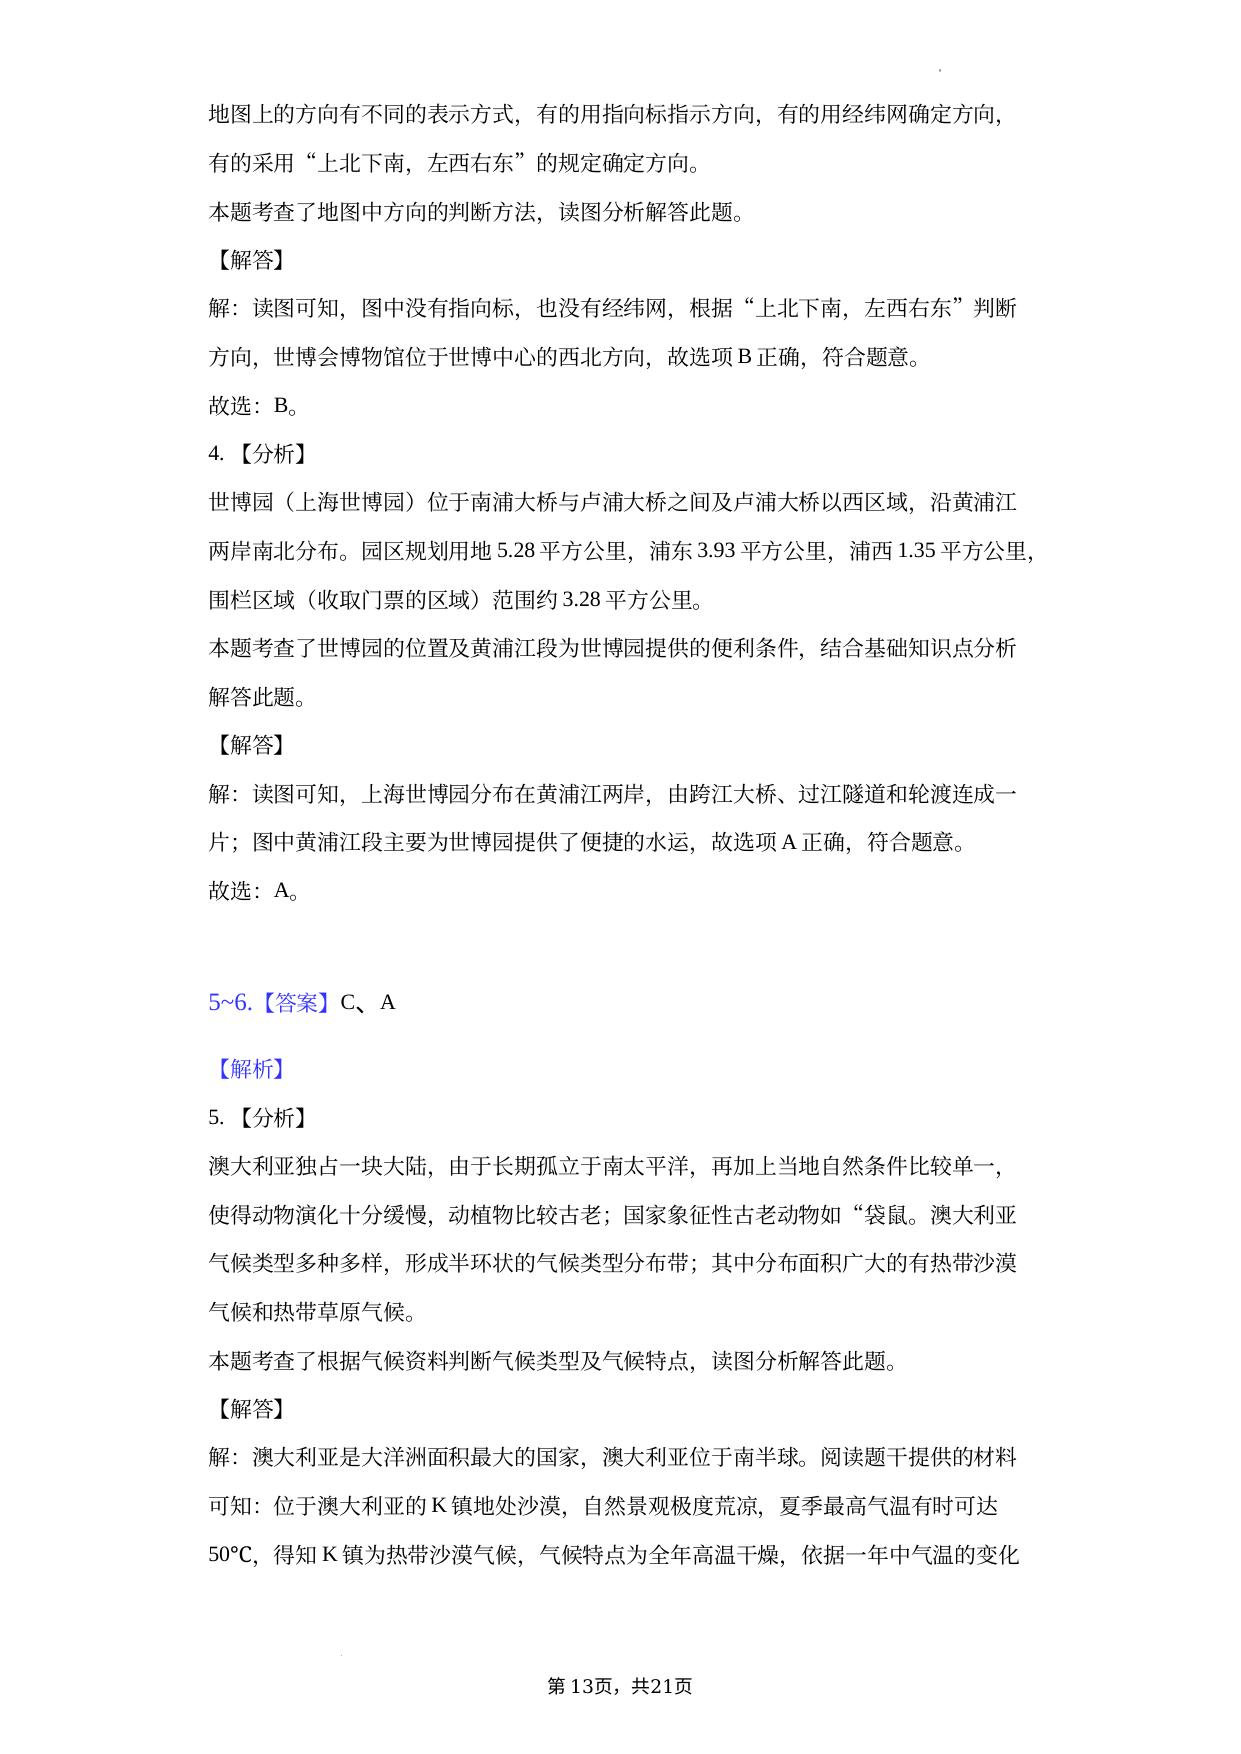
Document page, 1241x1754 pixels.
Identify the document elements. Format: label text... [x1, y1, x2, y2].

text 世博园（上海世博园）位于南浦大桥与卢浦大桥之间及卢浦大桥以西区域，沿黄浦江两岸南北分布。园区规划用地5.28平方公里，浦东3.93平方公里，浦西1.35平方公里，围栏区域（收取门票的区域）范围约3.28平方公里。 本题考查了世博园的位置及黄浦江段为世博园提供的便利条件，结合基础知识点分析解答此题。 [208, 485, 1032, 712]
text 【解答】 [208, 728, 1032, 761]
text 5. 【分析】 [208, 1100, 1032, 1133]
text 【解答】 [208, 243, 1032, 275]
text 5~6.【答案】C、A [208, 969, 1032, 1034]
text 解：读图可知，上海世博园分布在黄浦江两岸，由跨江大桥、过江隧道和轮渡连成一片；图中黄浦江段主要为世博园提供了便捷的水运，故选项A正确，符合题意。 故选：A。 [208, 776, 1032, 906]
text 解：读图可知，图中没有指向标，也没有经纬网，根据“上北下南，左西右东”判断方向，世博会博物馆位于世博中心的西北方向，故选项B正确，符合题意。 故选：B。 [208, 291, 1032, 421]
text 地图上的方向有不同的表示方式，有的用指向标指示方向，有的用经纬网确定方向，有的采用“上北下南，左西右东”的规定确定方向。 本题考查了地图中方向的判断方法，读图分析解答此题。 [208, 97, 1032, 227]
text 【解析】 [208, 1052, 1032, 1084]
text 【解答】 [208, 1392, 1032, 1424]
text 4. 【分析】 [208, 437, 1032, 469]
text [208, 1440, 1032, 1570]
text 澳大利亚独占一块大陆，由于长期孤立于南太平洋，再加上当地自然条件比较单一，使得动物演化十分缓慢，动植物比较古老；国家象征性古老动物如“袋鼠。澳大利亚气候类型多种多样，形成半环状的气候类型分布带；其中分布面积广大的有热带沙漠气候和热带草原气候。 本题考查了根据气候资料判断气候类型及气候特点，读图分析解答此题。 [208, 1148, 1032, 1376]
